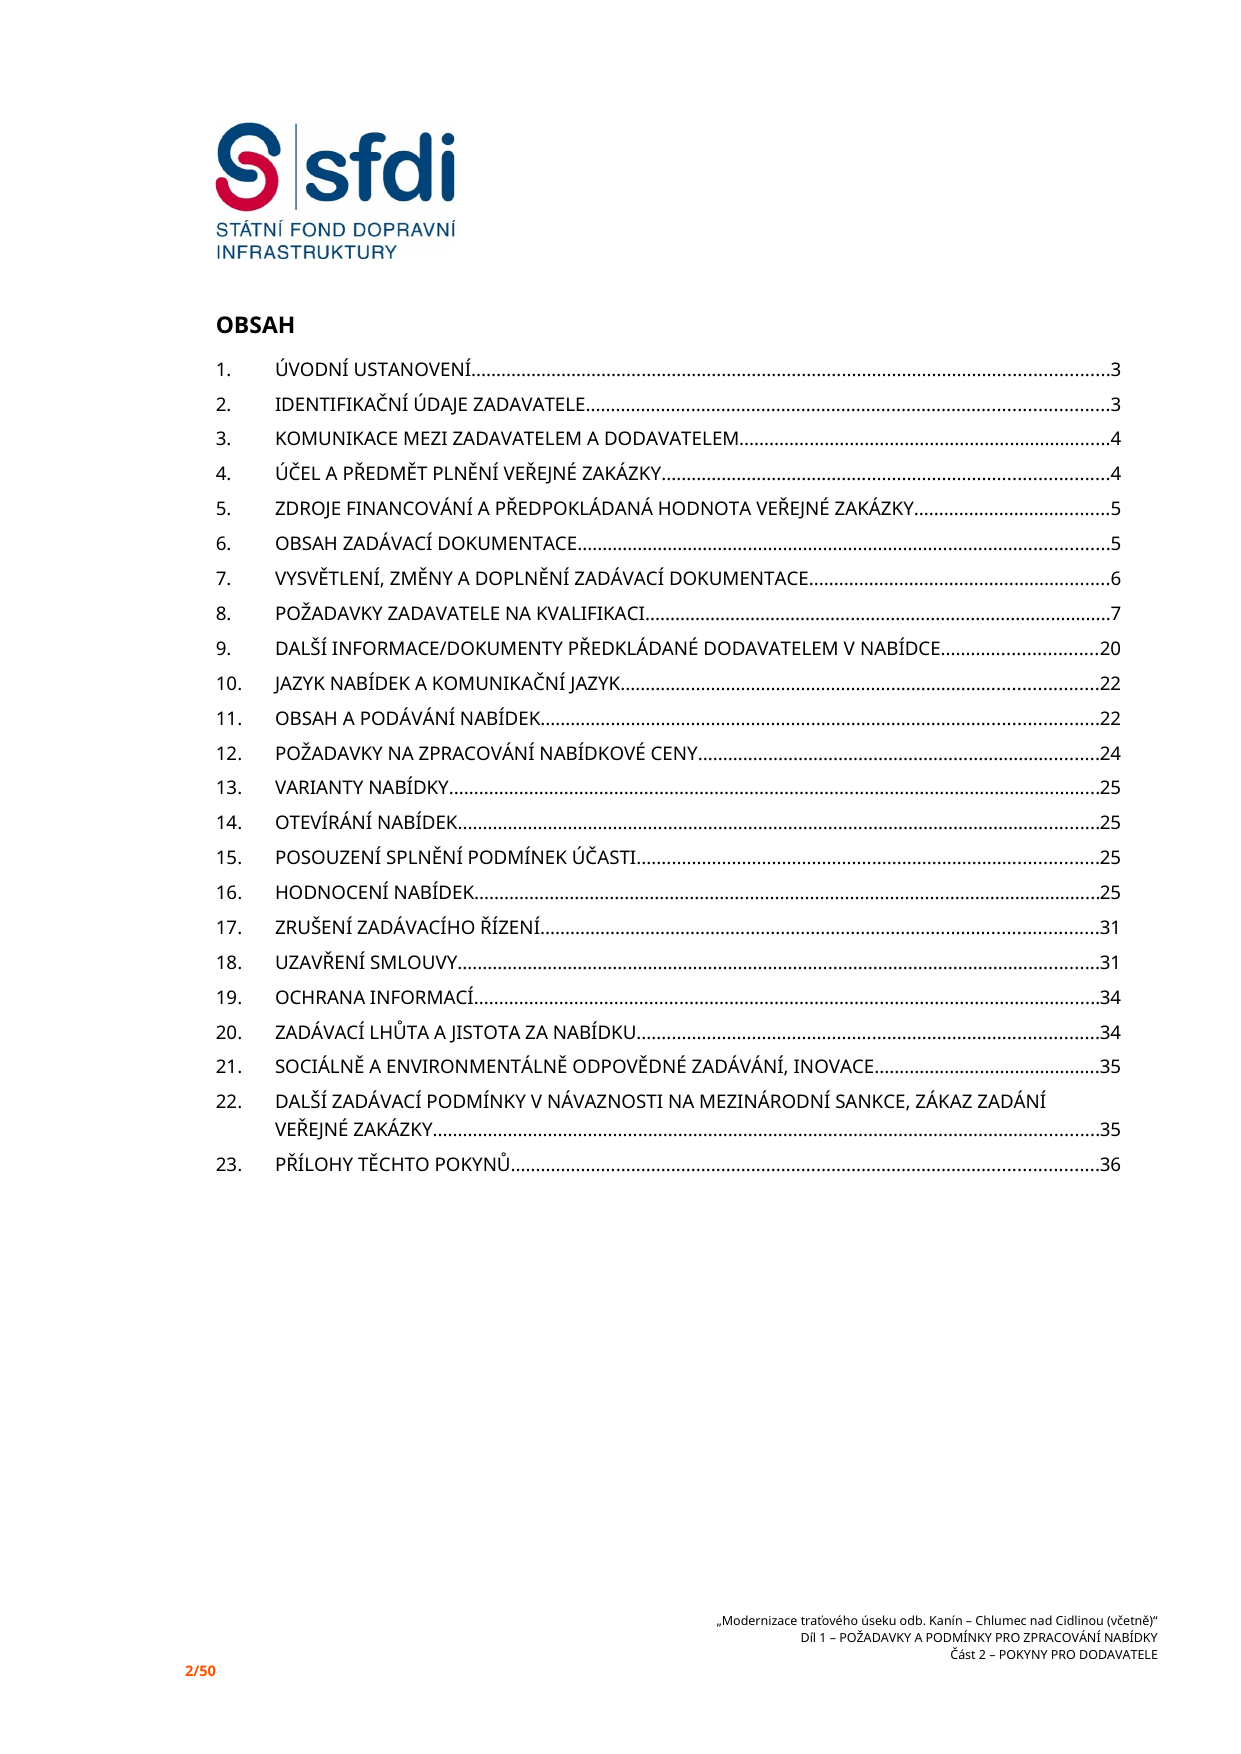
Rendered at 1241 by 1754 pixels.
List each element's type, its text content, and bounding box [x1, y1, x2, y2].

text 23. PŘÍLOHY TĚCHTO POKYNŮ 36 [216, 1151, 1122, 1177]
text 6. OBSAH ZADÁVACÍ DOKUMENTACE 5 [216, 530, 1122, 556]
text 14. OTEVÍRÁNÍ NABÍDEK 25 [216, 809, 1122, 835]
text 2. IDENTIFIKAČNÍ ÚDAJE ZADAVATELE 3 [216, 391, 1122, 416]
text 8. POŽADAVKY ZADAVATELE NA KVALIFIKACI 7 [216, 600, 1122, 626]
text 4. ÚČEL a PŘEDMĚT PLNĚNÍ VEŘEJNÉ ZAKÁZKY 4 [216, 461, 1122, 486]
text 18. UZAVŘENÍ SMLOUVY 31 [216, 949, 1122, 975]
text 7. VYSVĚTLENÍ, ZMĚNY a DOPLNĚNÍ ZADÁVACÍ DOKUMENTACE 6 [216, 565, 1122, 591]
text 11. OBSAH a PODÁVÁNÍ NABÍDEK 22 [216, 705, 1122, 730]
text 3. KOMUNIKACE MEZI ZADAVATELEM a DODAVATELEM 4 [216, 426, 1122, 451]
text 21. SOCIÁLNĚ A ENVIRONMENTÁLNĚ ODPOVĚDNÉ ZADÁVÁNÍ, INOVACE 35 [216, 1054, 1122, 1079]
text 17. ZRUŠENÍ ZADÁVACÍHO ŘÍZENÍ 31 [216, 914, 1122, 940]
text 13. VARIANTY NABÍDKY 25 [216, 775, 1122, 800]
text 1. ÚVODNÍ USTANOVENÍ 3 [216, 356, 1122, 381]
picture [215, 120, 456, 259]
text 22. Další zadávací podmínky v návaznosti na MEZINÁRODNÍ sankce, zákaz zadání veřejné zakázky 35 [216, 1089, 1122, 1142]
text 9. DALŠÍ INFORMACE/DOKUMENTY PŘEDKLÁDANÉ DODAVATELEM v NABÍDCE 20 [216, 635, 1122, 661]
text 19. OCHRANA INFORMACÍ 34 [216, 984, 1122, 1009]
text 20. ZADÁVACÍ LHŮTA A JISTOTA ZA NABÍDKU 34 [216, 1019, 1122, 1044]
text 5. ZDROJE FINANCOVÁNÍ a PŘEDPOKLÁDANÁ HODNOTA VEŘEJNÉ ZAKÁZKY 5 [216, 496, 1122, 521]
text 15. POSOUZENÍ SPLNĚNÍ PODMÍNEK ÚČASTI 25 [216, 844, 1122, 870]
text 16. HODNOCENÍ NABÍDEK 25 [216, 879, 1122, 905]
text 10. JAZYK NABÍDEK A KOMUNIKAČNÍ JAZYK 22 [216, 670, 1122, 696]
text 12. POŽADAVKY NA ZPRACOVÁNÍ NABÍDKOVÉ CENY 24 [216, 740, 1122, 765]
text Obsah [216, 309, 1122, 340]
